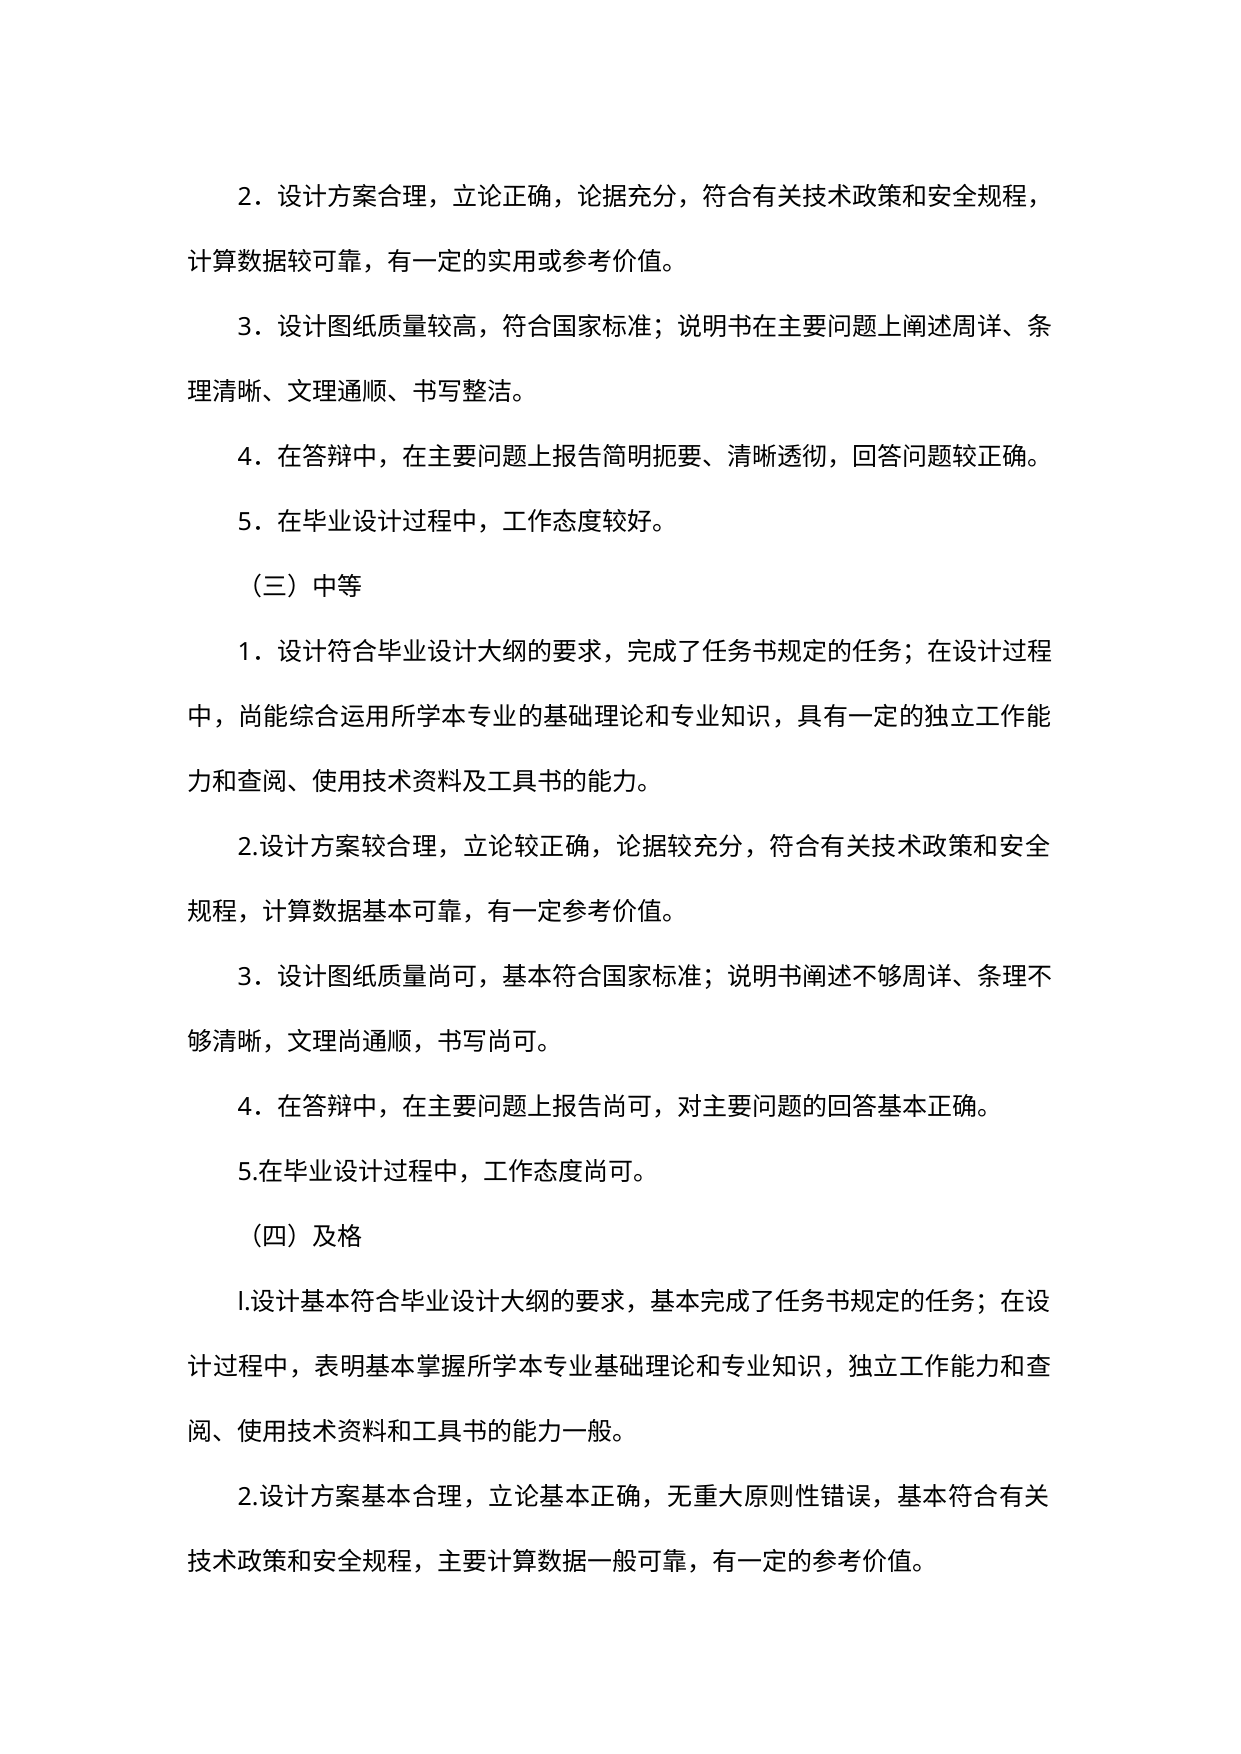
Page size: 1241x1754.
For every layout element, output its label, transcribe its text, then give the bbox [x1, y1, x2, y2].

text 3．设计图纸质量较高，符合国家标准；说明书在主要问题上阐述周详、条理清晰、文理通顺、书写整洁。 [187, 292, 1053, 422]
text 5．在毕业设计过程中，工作态度较好。 [187, 487, 1053, 552]
text 2.设计方案基本合理，立论基本正确，无重大原则性错误，基本符合有关技术政策和安全规程，主要计算数据一般可靠，有一定的参考价值。 [187, 1462, 1053, 1592]
text （四）及格 [187, 1202, 1053, 1267]
text 3．设计图纸质量尚可，基本符合国家标准；说明书阐述不够周详、条理不够清晰，文理尚通顺，书写尚可。 [187, 942, 1053, 1072]
text 2.设计方案较合理，立论较正确，论据较充分，符合有关技术政策和安全规程，计算数据基本可靠，有一定参考价值。 [187, 812, 1053, 942]
text 2．设计方案合理，立论正确，论据充分，符合有关技术政策和安全规程，计算数据较可靠，有一定的实用或参考价值。 [187, 162, 1053, 292]
text 5.在毕业设计过程中，工作态度尚可。 [187, 1137, 1053, 1202]
text l.设计基本符合毕业设计大纲的要求，基本完成了任务书规定的任务；在设计过程中，表明基本掌握所学本专业基础理论和专业知识，独立工作能力和查阅、使用技术资料和工具书的能力一般。 [187, 1267, 1053, 1462]
text 4．在答辩中，在主要问题上报告简明扼要、清晰透彻，回答问题较正确。 [187, 422, 1053, 487]
text 1．设计符合毕业设计大纲的要求，完成了任务书规定的任务；在设计过程中，尚能综合运用所学本专业的基础理论和专业知识，具有一定的独立工作能力和查阅、使用技术资料及工具书的能力。 [187, 617, 1053, 812]
text （三）中等 [187, 552, 1053, 617]
text 4．在答辩中，在主要问题上报告尚可，对主要问题的回答基本正确。 [187, 1072, 1053, 1137]
